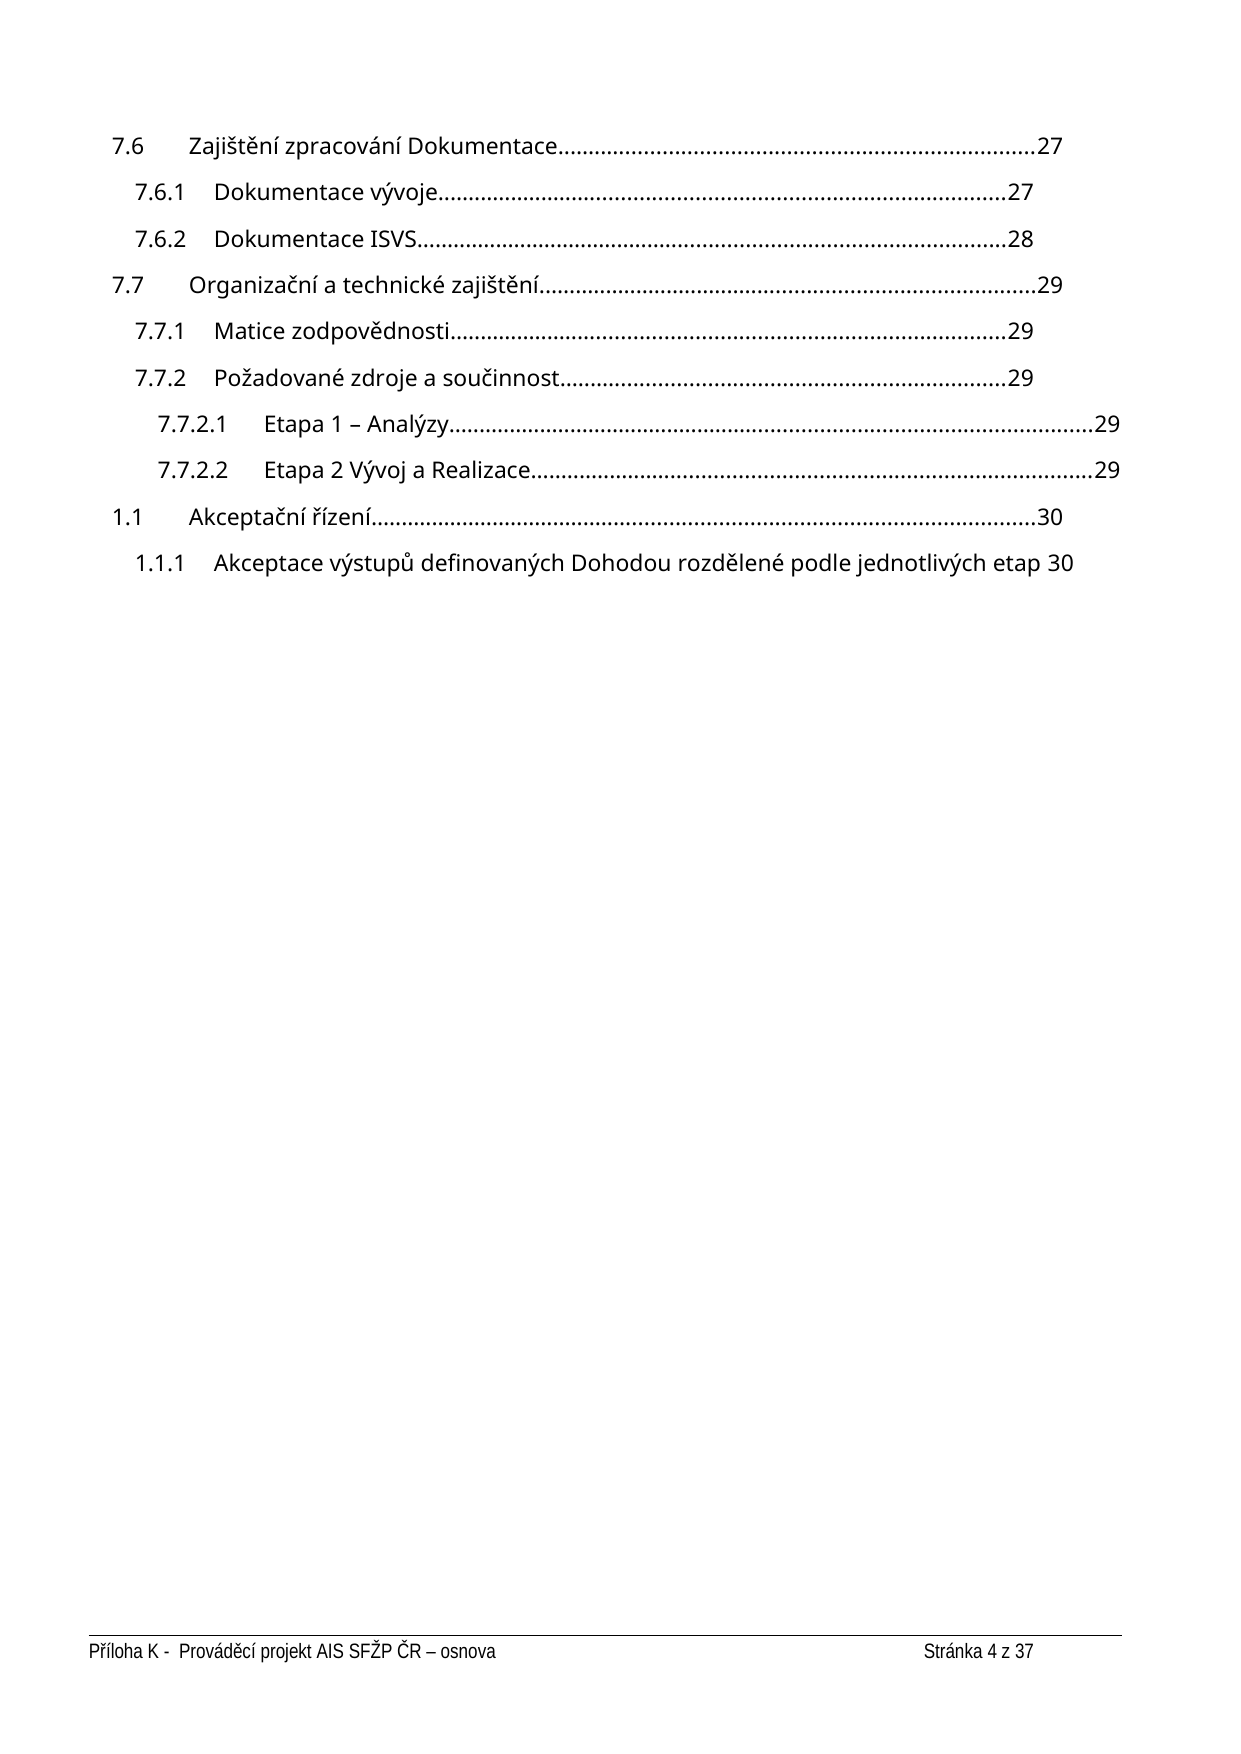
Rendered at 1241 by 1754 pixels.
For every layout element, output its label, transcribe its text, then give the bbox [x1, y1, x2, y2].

text 7.7.2 Požadované zdroje a součinnost 29 [134, 362, 1122, 393]
text 1.1.1 Akceptace výstupů definovaných Dohodou rozdělené podle jednotlivých etap 30 [134, 547, 1122, 578]
text 7.6 Zajištění zpracování Dokumentace 27 [112, 130, 1122, 161]
text 7.7 Organizační a technické zajištění 29 [112, 269, 1122, 300]
text 1.1 Akceptační řízení 30 [112, 501, 1122, 532]
text 7.7.1 Matice zodpovědnosti 29 [134, 315, 1122, 347]
text 7.7.2.2 Etapa 2 Vývoj a Realizace 29 [157, 454, 1122, 486]
text 7.6.2 Dokumentace ISVS 28 [134, 223, 1122, 254]
text 7.6.1 Dokumentace vývoje 27 [134, 176, 1122, 207]
text 7.7.2.1 Etapa 1 – Analýzy 29 [157, 408, 1122, 439]
